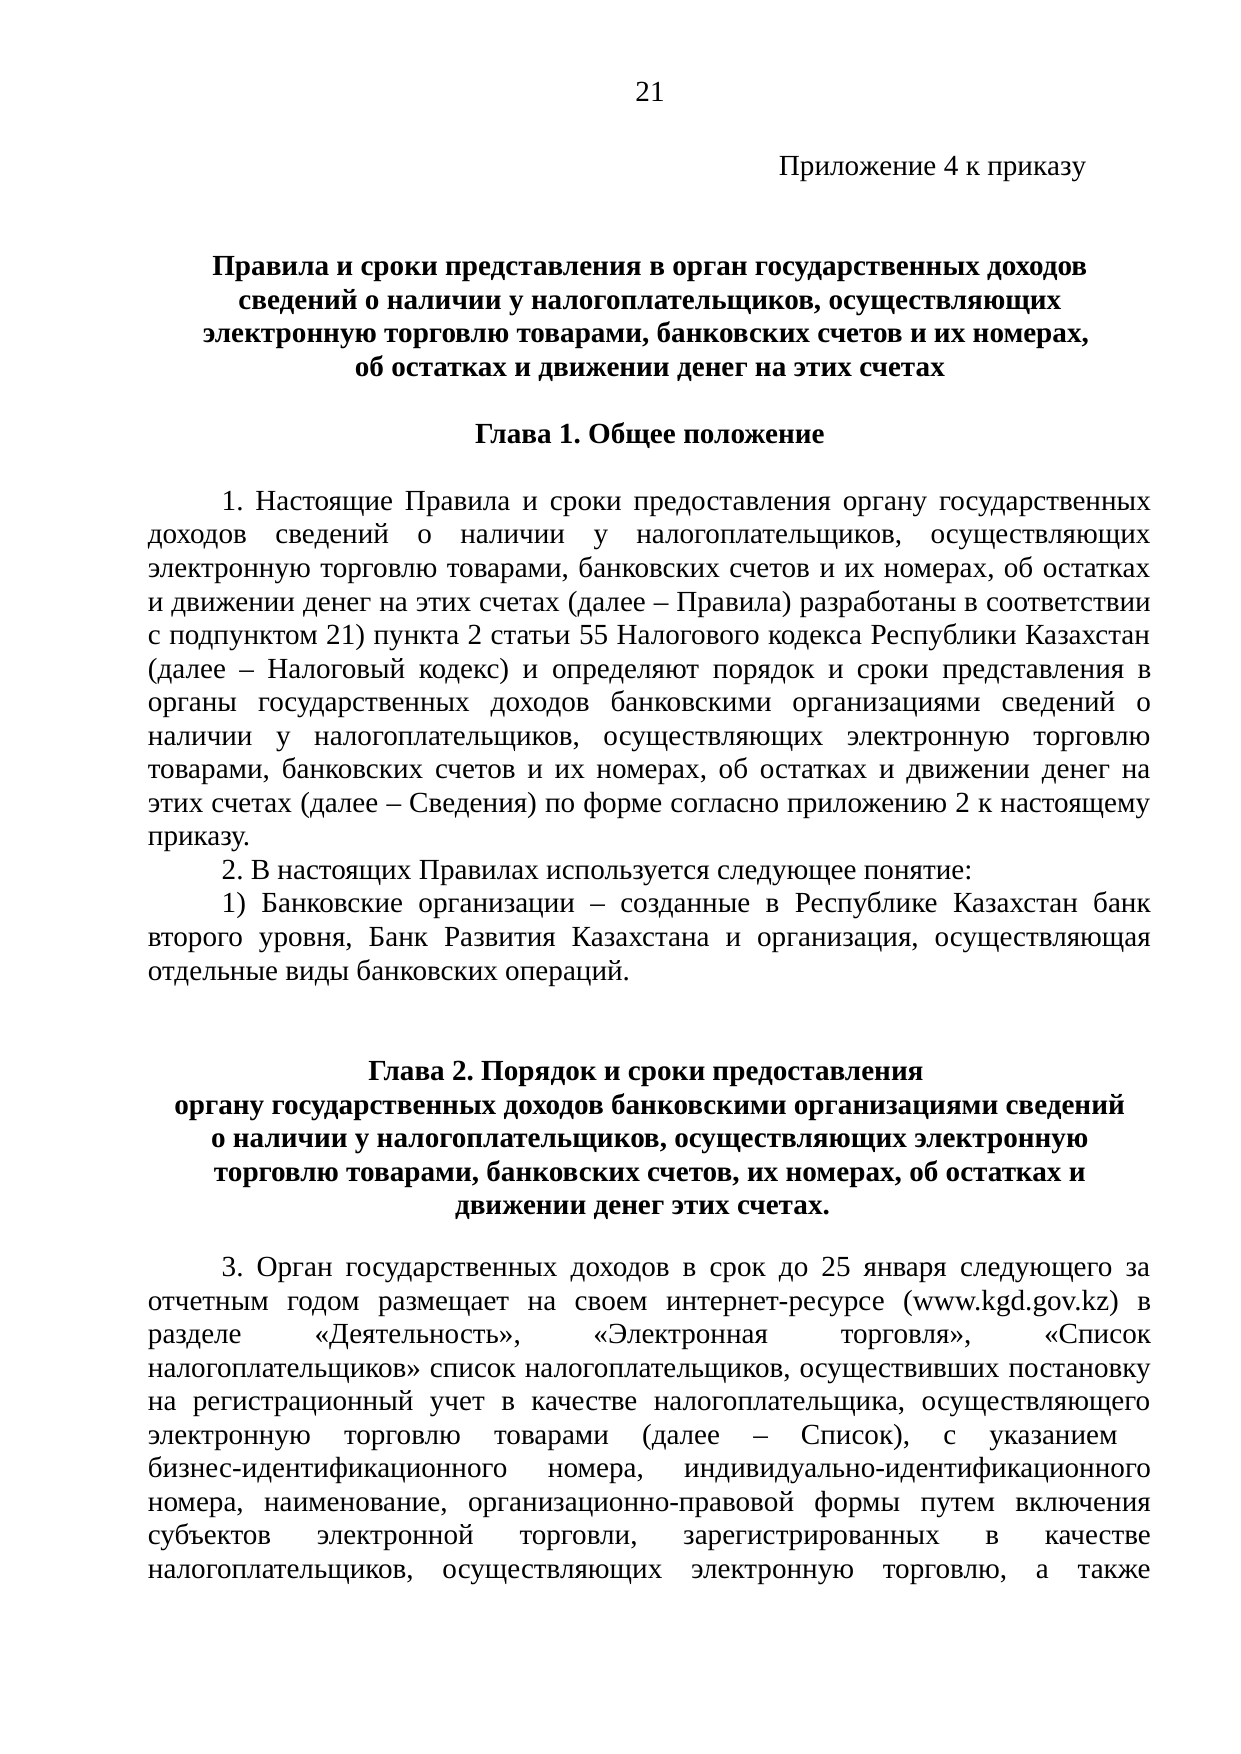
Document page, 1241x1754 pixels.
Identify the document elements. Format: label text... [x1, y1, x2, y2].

text 2. В настоящих Правилах используется следующее понятие: [148, 852, 1152, 886]
text 1. Настоящие Правила и сроки предоставления органу государственных доходов сведений о наличии у налогоплательщиков, осуществляющих электронную торговлю товарами, банковских счетов и их номерах, об остатках и движении денег на этих счетах (далее – Правила) разработаны в соответствии с подпунктом 21) пункта 2 статьи 55 Налогового кодекса Республики Казахстан (далее – Налоговый кодекс) и определяют порядок и сроки представления в органы государственных доходов банковскими организациями сведений о наличии у налогоплательщиков, осуществляющих электронную торговлю товарами, банковских счетов и их номерах, об остатках и движении денег на этих счетах (далее – Сведения) по форме согласно приложению 2 к настоящему приказу. [148, 483, 1152, 852]
text Глава 2. Порядок и сроки предоставления органу государственных доходов банковскими организациями сведений о наличии у налогоплательщиков, осуществляющих электронную торговлю товарами, банковских счетов, их номерах, об остатках и движении денег этих счетах. [148, 1053, 1152, 1249]
text 1) Банковские организации – созданные в Республике Казахстан банк второго уровня, Банк Развития Казахстана и организация, осуществляющая отдельные виды банковских операций. [148, 886, 1152, 986]
text Правила и сроки представления в орган государственных доходов сведений о наличии у налогоплательщиков, осуществляющих электронную торговлю товарами, банковских счетов и их номерах, об остатках и движении денег на этих счетах [148, 248, 1152, 382]
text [148, 1249, 1152, 1584]
table_header Приложение 4 к приказу [768, 148, 1121, 248]
text Глава 1. Общее положение [148, 416, 1152, 449]
